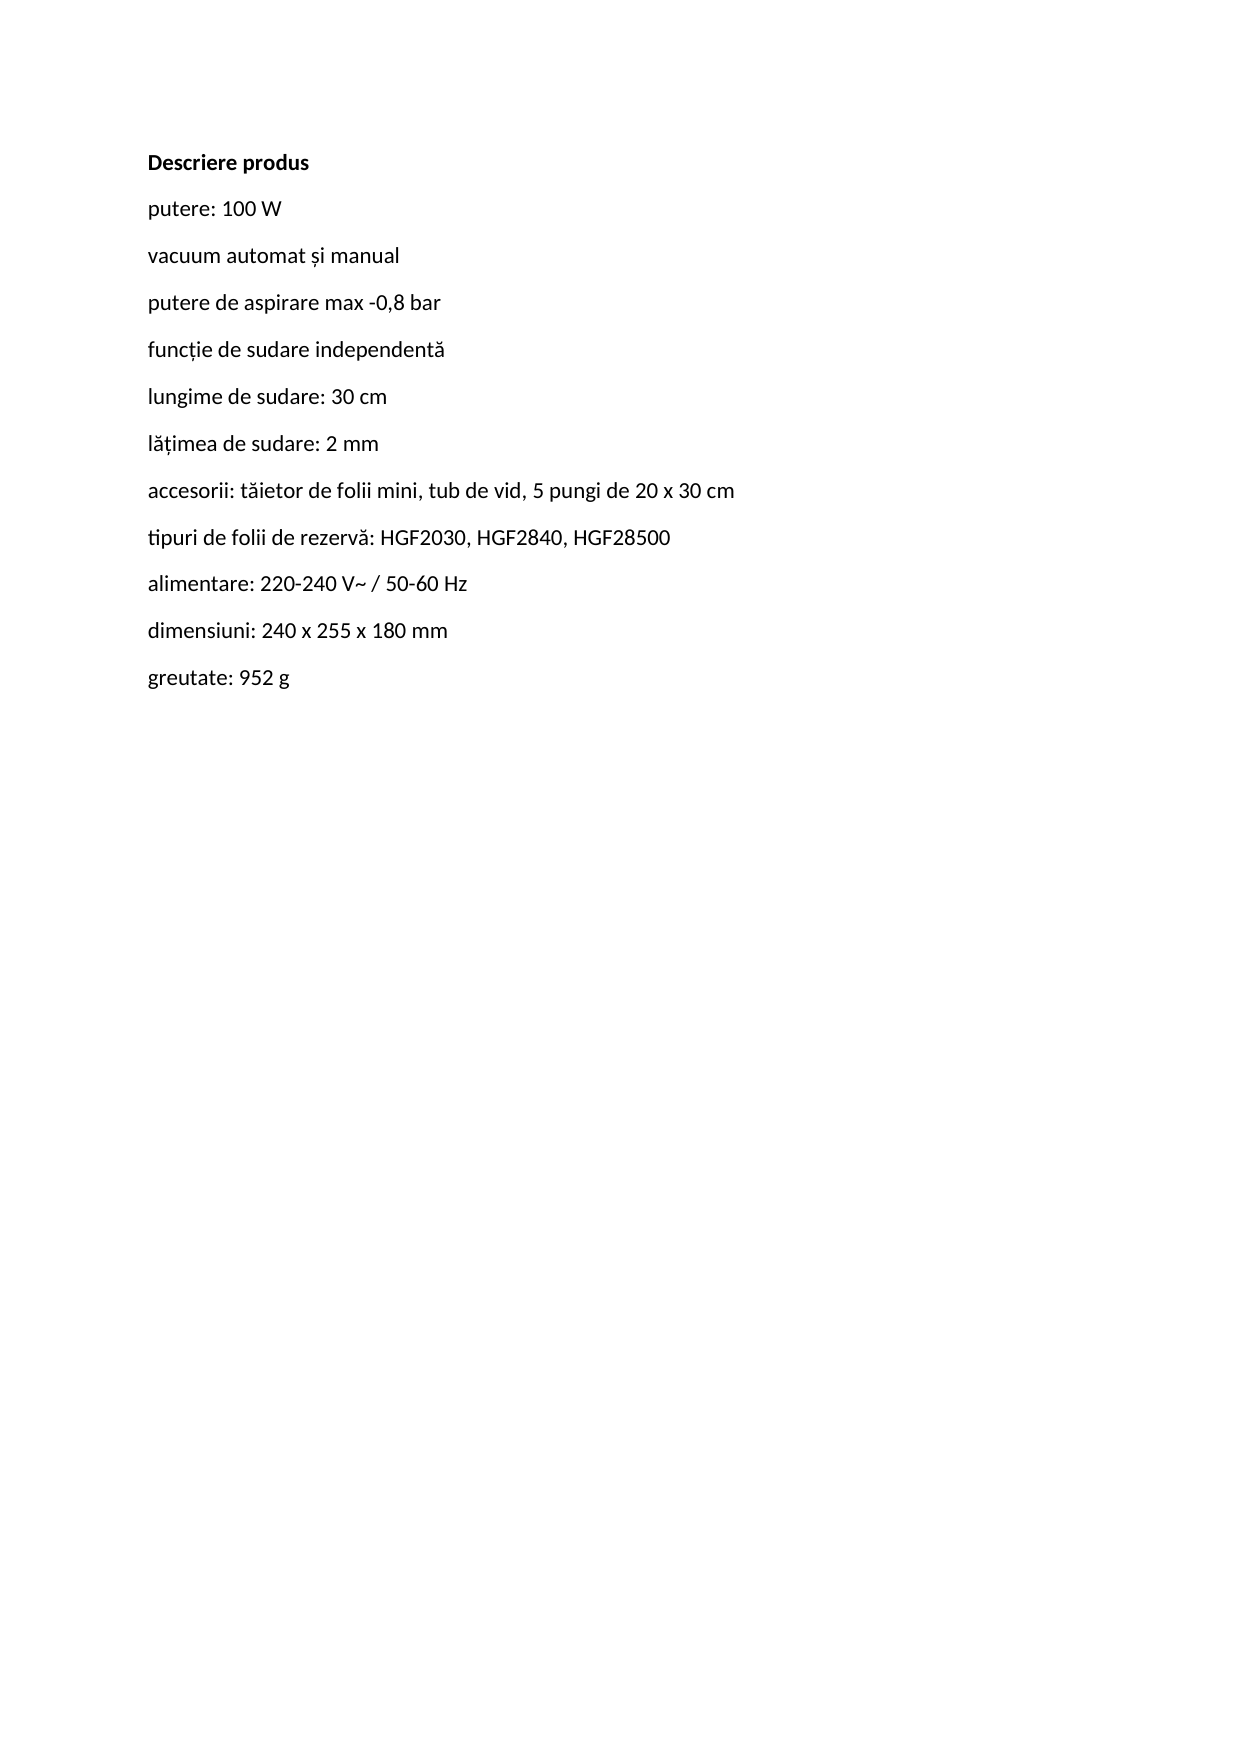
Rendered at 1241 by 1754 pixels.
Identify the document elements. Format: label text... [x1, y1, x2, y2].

text greutate: 952 g [148, 663, 1093, 691]
text alimentare: 220-240 V~ / 50-60 Hz [148, 569, 1093, 597]
text lățimea de sudare: 2 mm [148, 429, 1093, 457]
text tipuri de folii de rezervă: HGF2030, HGF2840, HGF28500 [148, 523, 1093, 551]
text putere: 100 W [148, 194, 1093, 222]
text vacuum automat și manual [148, 241, 1093, 269]
text funcție de sudare independentă [148, 335, 1093, 363]
text accesorii: tăietor de folii mini, tub de vid, 5 pungi de 20 x 30 cm [148, 476, 1093, 504]
text putere de aspirare max -0,8 bar [148, 288, 1093, 316]
text dimensiuni: 240 x 255 x 180 mm [148, 616, 1093, 644]
text Descriere produs [148, 148, 1093, 176]
text lungime de sudare: 30 cm [148, 382, 1093, 410]
